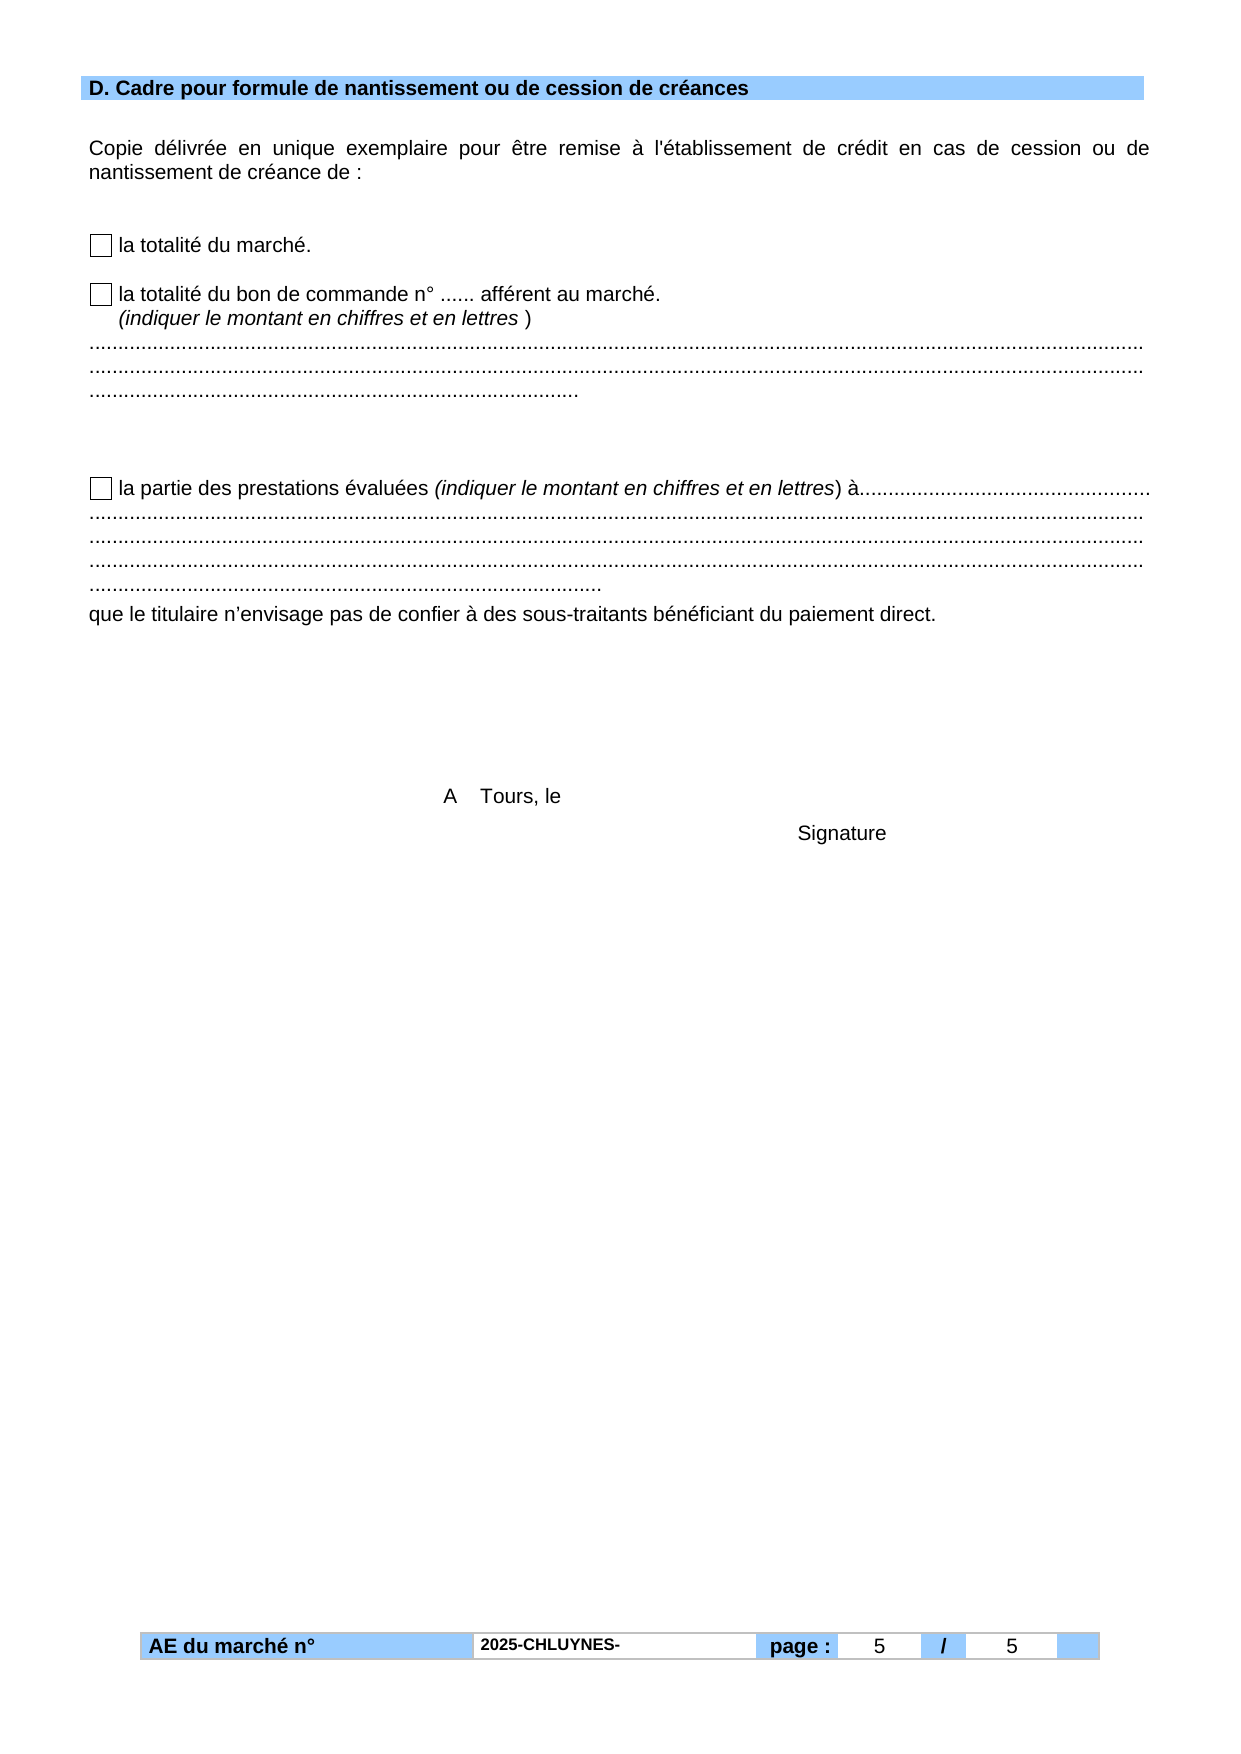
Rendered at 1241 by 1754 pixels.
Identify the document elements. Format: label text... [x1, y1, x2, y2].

text .............................................................................................................................................................................................................................................................................................................................................................................................................................................................................................................................................................................................................................................................. [89, 500, 1152, 596]
table_header D. Cadre pour formule de nantissement ou de cession de créances [81, 76, 1144, 100]
text Signature [89, 821, 1152, 844]
text (indiquer le montant en chiffres et en lettres ) [89, 306, 1152, 330]
text la totalité du marché. [89, 233, 1152, 257]
text ................................................................................................................................................................................................................................................................................................................................................................................................................................................................... [89, 330, 1152, 402]
text la partie des prestations évaluées (indiquer le montant en chiffres et en lettres) à.......... [89, 476, 1152, 500]
text Copie délivrée en unique exemplaire pour être remise à l'établissement de crédit en cas de cession ou de nantissement de créance de : [89, 136, 1152, 184]
text que le titulaire n’envisage pas de confier à des sous-traitants bénéficiant du paiement direct. [89, 602, 1152, 626]
text A Tours, le [89, 784, 1152, 808]
text la totalité du bon de commande n° ...... afférent au marché. [89, 282, 1152, 306]
